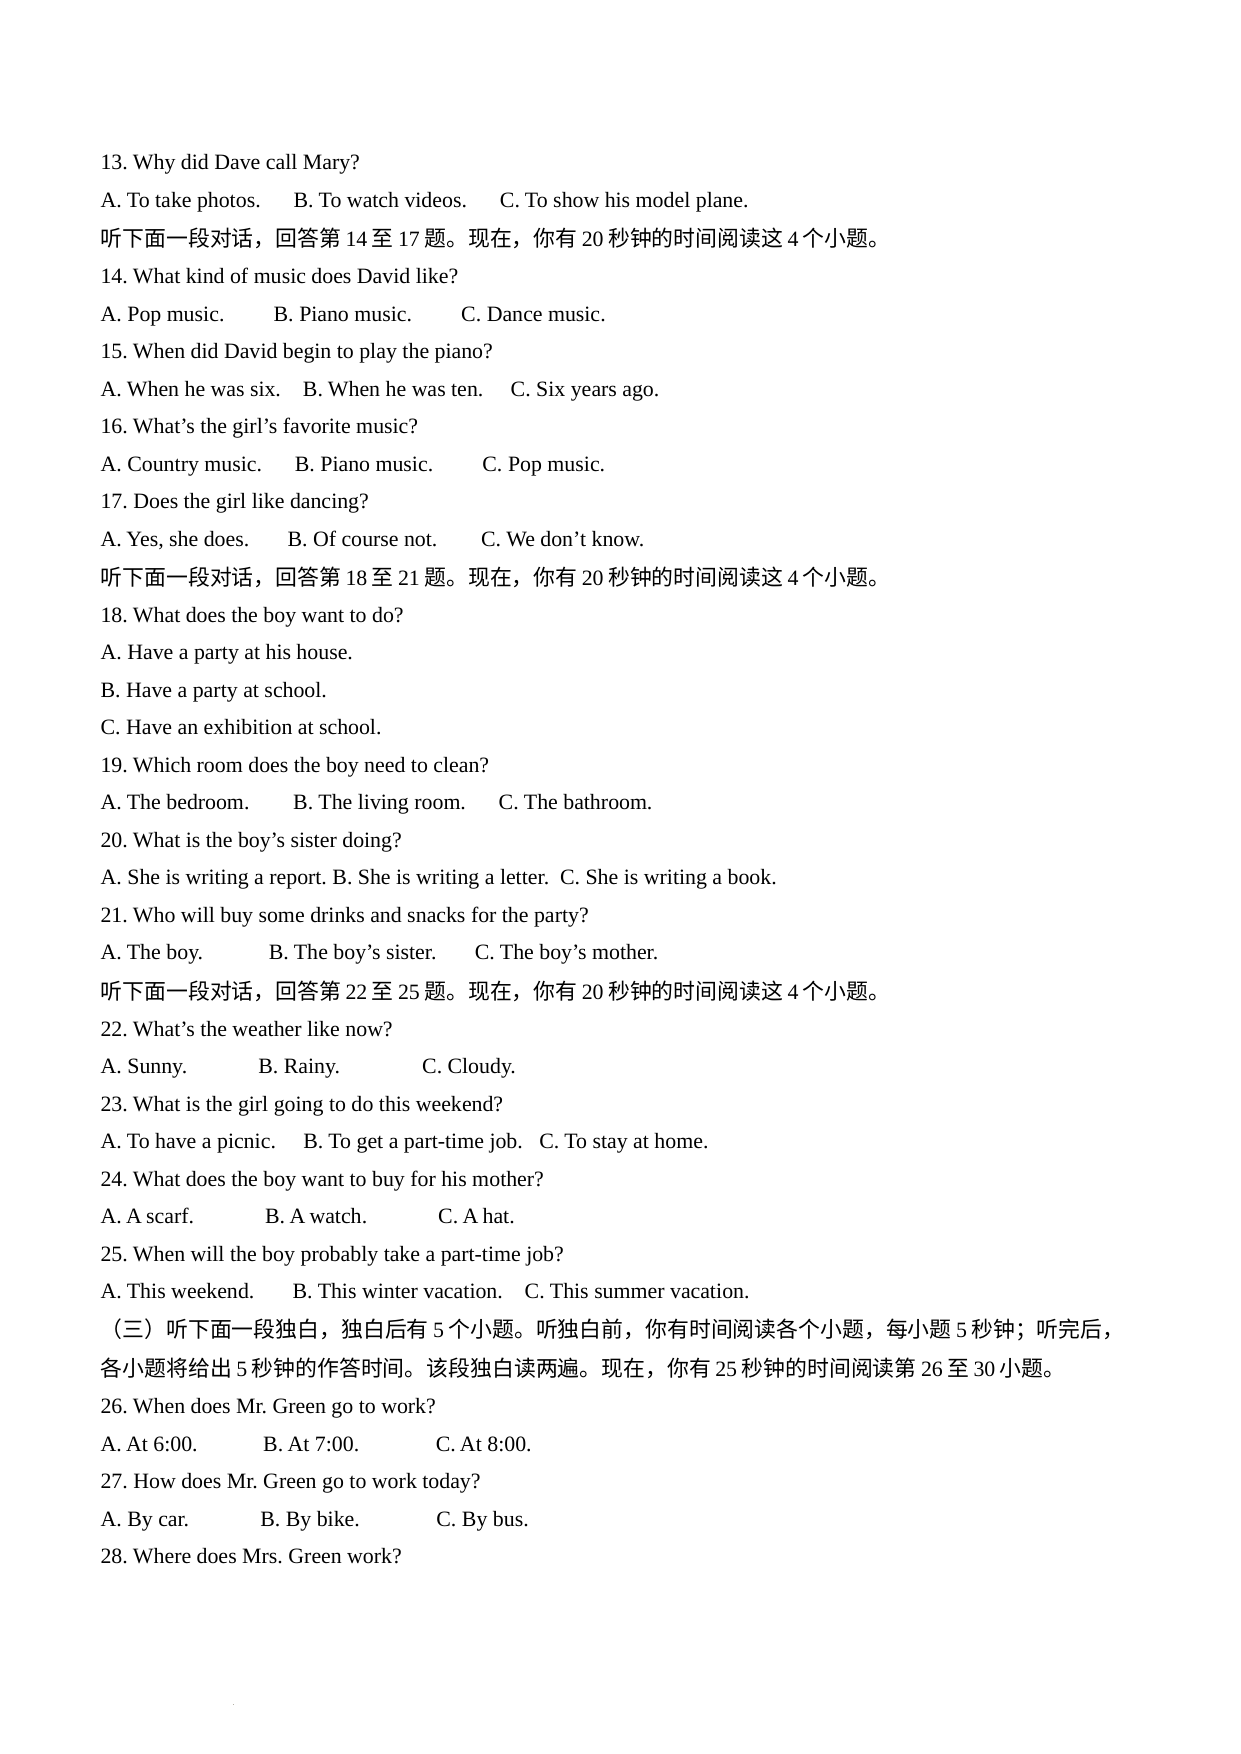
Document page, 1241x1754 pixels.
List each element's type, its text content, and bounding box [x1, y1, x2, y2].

text 听下面一段对话，回答第14至17题。现在，你有20秒钟的时间阅读这4个小题。 [100, 221, 1140, 253]
text 听下面一段对话，回答第18至21题。现在，你有20秒钟的时间阅读这4个小题。 [100, 559, 1140, 592]
text A. When he was six. B. When he was ten. C. Six years ago. [100, 372, 1140, 404]
text A. She is writing a report. B. She is writing a letter. C. She is writing a book. [100, 861, 1140, 893]
text 15. When did David begin to play the piano? [100, 334, 1140, 367]
text 13. Why did Dave call Mary? [100, 146, 1140, 178]
text 14. What kind of music does David like? [100, 259, 1140, 292]
text （三）听下面一段独白，独白后有5个小题。听独白前，你有时间阅读各个小题，每小题5秒钟；听完后，各小题将给出5秒钟的作答时间。该段独白读两遍。现在，你有25秒钟的时间阅读第26至30小题。 [100, 1312, 1140, 1383]
text A. This weekend. B. This winter vacation. C. This summer vacation. [100, 1274, 1140, 1307]
text 27. How does Mr. Green go to work today? [100, 1465, 1140, 1497]
text 25. When will the boy probably take a part-time job? [100, 1237, 1140, 1269]
text C. Have an exhibition at school. [100, 711, 1140, 743]
text 23. What is the girl going to do this weekend? [100, 1087, 1140, 1119]
text 26. When does Mr. Green go to work? [100, 1390, 1140, 1422]
text 24. What does the boy want to buy for his mother? [100, 1162, 1140, 1194]
text 听下面一段对话，回答第22至25题。现在，你有20秒钟的时间阅读这4个小题。 [100, 973, 1140, 1006]
text A. To take photos. B. To watch videos. C. To show his model plane. [100, 183, 1140, 216]
text A. Have a party at his house. [100, 636, 1140, 668]
text 16. What’s the girl’s favorite music? [100, 409, 1140, 442]
text A. The boy. B. The boy’s sister. C. The boy’s mother. [100, 936, 1140, 968]
text B. Have a party at school. [100, 673, 1140, 706]
text A. By car. B. By bike. C. By bus. [100, 1502, 1140, 1535]
text 18. What does the boy want to do? [100, 598, 1140, 631]
text 17. Does the girl like dancing? [100, 484, 1140, 517]
text A. Country music. B. Piano music. C. Pop music. [100, 447, 1140, 479]
text A. To have a picnic. B. To get a part-time job. C. To stay at home. [100, 1124, 1140, 1157]
text 19. Which room does the boy need to clean? [100, 748, 1140, 781]
text A. Sunny. B. Rainy. C. Cloudy. [100, 1049, 1140, 1082]
text A. Pop music. B. Piano music. C. Dance music. [100, 297, 1140, 329]
text A. Yes, she does. B. Of course not. C. We don’t know. [100, 522, 1140, 554]
text 21. Who will buy some drinks and snacks for the party? [100, 898, 1140, 931]
text 22. What’s the weather like now? [100, 1012, 1140, 1044]
text 28. Where does Mrs. Green work? [100, 1540, 1140, 1572]
text 20. What is the boy’s sister doing? [100, 823, 1140, 856]
text A. At 6:00. B. At 7:00. C. At 8:00. [100, 1427, 1140, 1460]
text A. A scarf. B. A watch. C. A hat. [100, 1199, 1140, 1232]
text A. The bedroom. B. The living room. C. The bathroom. [100, 786, 1140, 818]
